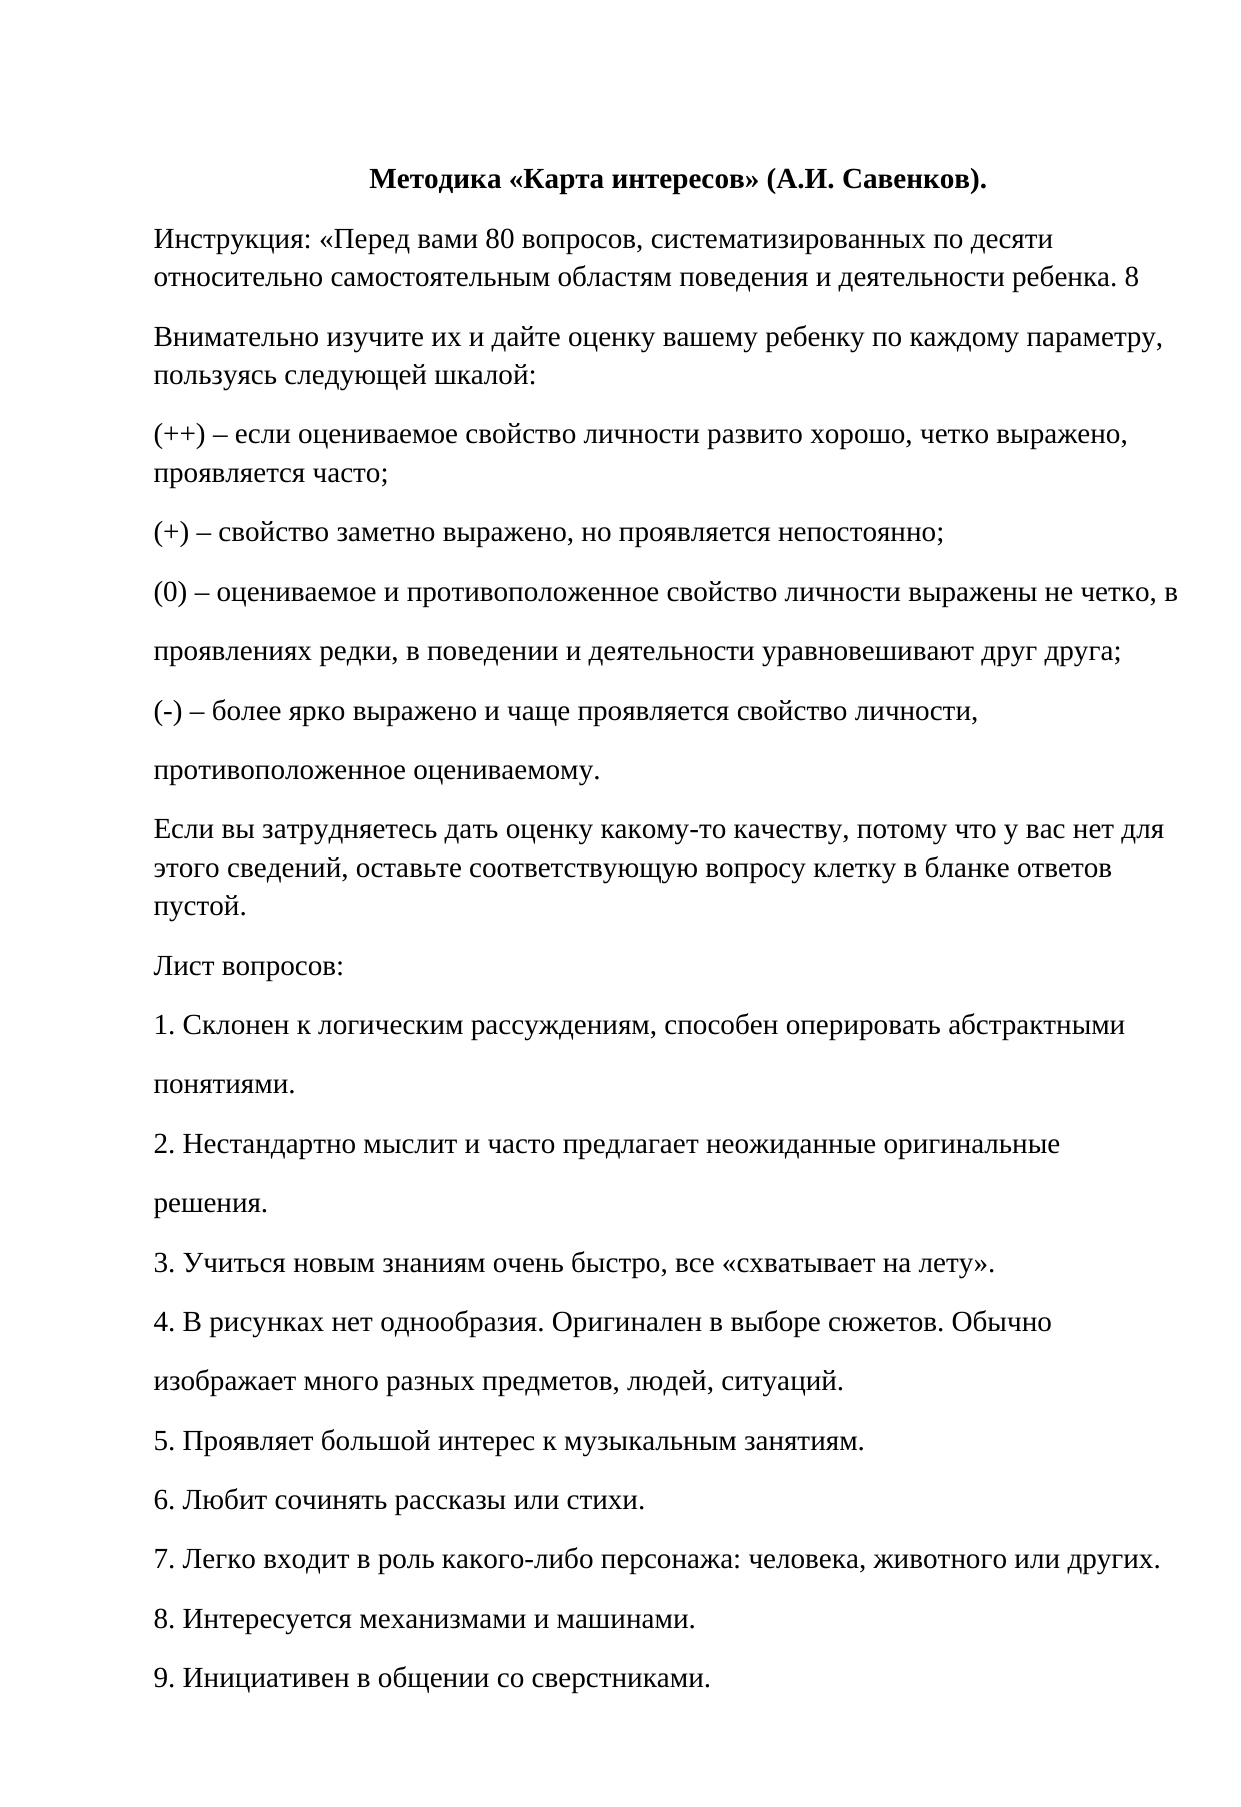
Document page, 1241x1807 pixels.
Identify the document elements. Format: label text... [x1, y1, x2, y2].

text Если вы затрудняетесь дать оценку какому-то качеству, потому что у вас нет для этого сведений, оставьте соответствующую вопросу клетку в бланке ответов пустой. [153, 811, 1203, 922]
text понятиями. [153, 1067, 1203, 1100]
text 3. Учиться новым знаниям очень быстро, все «схватывает на лету». [153, 1245, 1203, 1278]
text Инструкция: «Перед вами 80 вопросов, систематизированных по десяти относительно самостоятельным областям поведения и деятельности ребенка. 8 [153, 221, 1203, 293]
text решения. [153, 1185, 1203, 1219]
text изображает много разных предметов, людей, ситуаций. [153, 1363, 1203, 1397]
text 6. Любит сочинять рассказы или стихи. [153, 1482, 1203, 1516]
text Лист вопросов: [153, 948, 1203, 981]
text 7. Легко входит в роль какого-либо персонажа: человека, животного или других. [153, 1542, 1203, 1575]
text (0) – оцениваемое и противоположенное свойство личности выражены не четко, в [153, 574, 1203, 607]
text 4. В рисунках нет однообразия. Оригинален в выборе сюжетов. Обычно [153, 1304, 1203, 1338]
text (+) – свойство заметно выражено, но проявляется непостоянно; [153, 514, 1203, 548]
text 2. Нестандартно мыслит и часто предлагает неожиданные оригинальные [153, 1126, 1203, 1159]
text 1. Склонен к логическим рассуждениям, способен оперировать абстрактными [153, 1007, 1203, 1041]
text (-) – более ярко выражено и чаще проявляется свойство личности, [153, 693, 1203, 726]
text проявлениях редки, в поведении и деятельности уравновешивают друг друга; [153, 633, 1203, 667]
text противоположенное оцениваемому. [153, 752, 1203, 786]
text 8. Интересуется механизмами и машинами. [153, 1601, 1203, 1634]
text Методика «Карта интересов» (А.И. Савенков). [153, 161, 1203, 195]
text 9. Инициативен в общении со сверстниками. [153, 1660, 1203, 1694]
text (++) – если оцениваемое свойство личности развито хорошо, четко выражено, проявляется часто; [153, 417, 1203, 489]
text Внимательно изучите их и дайте оценку вашему ребенку по каждому параметру, пользуясь следующей шкалой: [153, 319, 1203, 391]
text 5. Проявляет большой интерес к музыкальным занятиям. [153, 1423, 1203, 1456]
